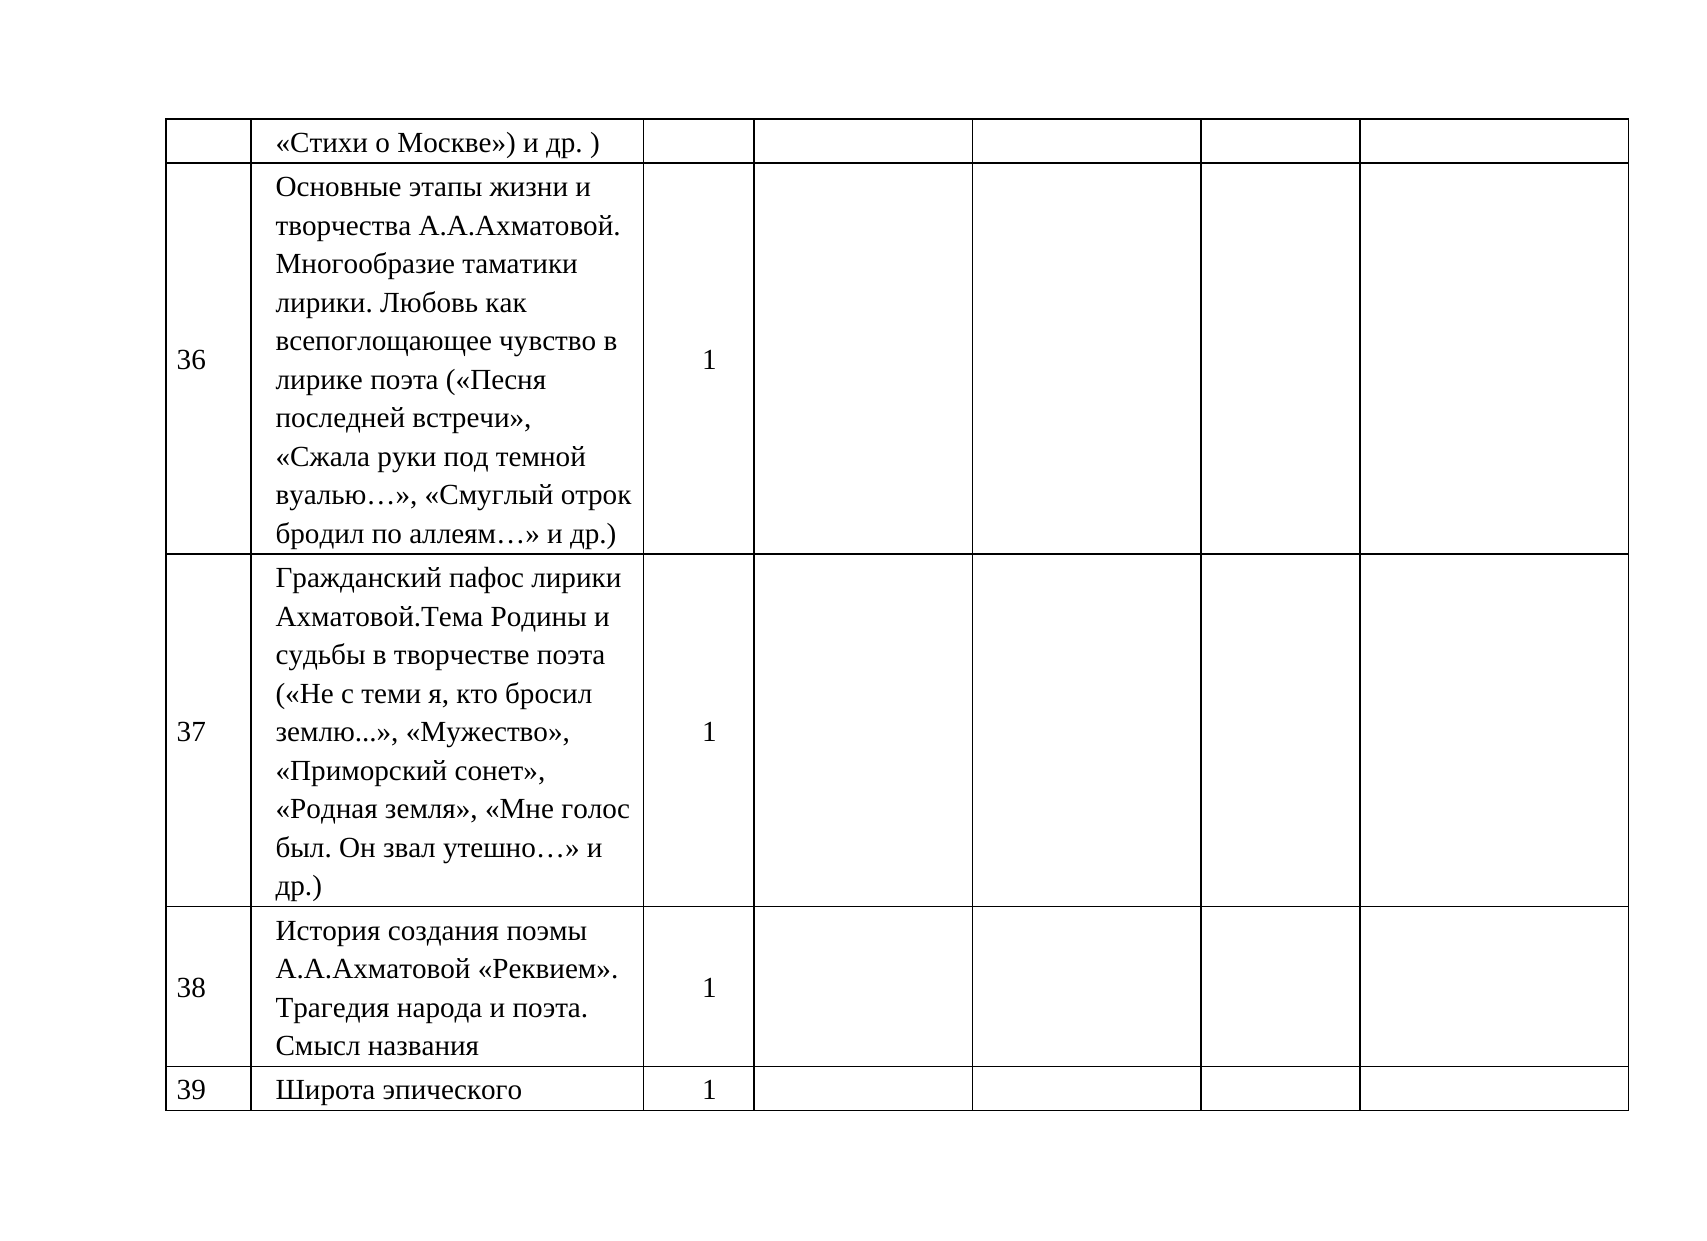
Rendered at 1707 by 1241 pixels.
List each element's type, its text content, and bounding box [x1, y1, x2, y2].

table_cell [1202, 555, 1359, 906]
table_cell 36 [167, 164, 250, 553]
table_cell Основные этапы жизни и творчества А.А.Ахматовой. Многообразие таматики лирики. Любовь как всепоглощающее чувство в лирике поэта («Песня последней встречи», «Сжала руки под темной вуалью…», «Смуглый отрок бродил по аллеям…» и др.) [252, 164, 643, 553]
table_cell [755, 1067, 972, 1110]
table_cell 1 [644, 164, 753, 553]
table_cell 38 [167, 907, 250, 1066]
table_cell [252, 1067, 643, 1110]
table_cell [973, 1067, 1200, 1110]
table_cell История создания поэмы А.А.Ахматовой «Реквием». Трагедия народа и поэта. Смысл названия [252, 907, 643, 1066]
table_cell [1361, 555, 1628, 906]
table_cell [973, 120, 1200, 162]
table_cell 39 [167, 1067, 250, 1110]
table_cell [252, 120, 643, 162]
table_cell [1361, 164, 1628, 553]
table_cell [755, 164, 972, 553]
table_cell [1202, 120, 1359, 162]
table_cell 1 [644, 1067, 753, 1110]
table_cell [1361, 907, 1628, 1066]
table_cell [755, 120, 972, 162]
table_cell [755, 555, 972, 906]
table_cell [1361, 120, 1628, 162]
table_cell [1202, 907, 1359, 1066]
table_cell 1 [644, 555, 753, 906]
table_cell [755, 907, 972, 1066]
table_cell 1 [644, 907, 753, 1066]
table_cell [1361, 1067, 1628, 1110]
table_cell [973, 907, 1200, 1066]
table_cell [1202, 164, 1359, 553]
table_cell 37 [167, 555, 250, 906]
table_cell Гражданский пафос лирики Ахматовой.Тема Родины и судьбы в творчестве поэта («Не с теми я, кто бросил землю...», «Мужество», «Приморский сонет», «Родная земля», «Мне голос был. Он звал утешно…» и др.) [252, 555, 643, 906]
table_cell [1202, 1067, 1359, 1110]
table_cell [973, 555, 1200, 906]
table_cell 1 [644, 120, 753, 162]
table_cell [973, 164, 1200, 553]
table_cell 35 [167, 120, 250, 162]
